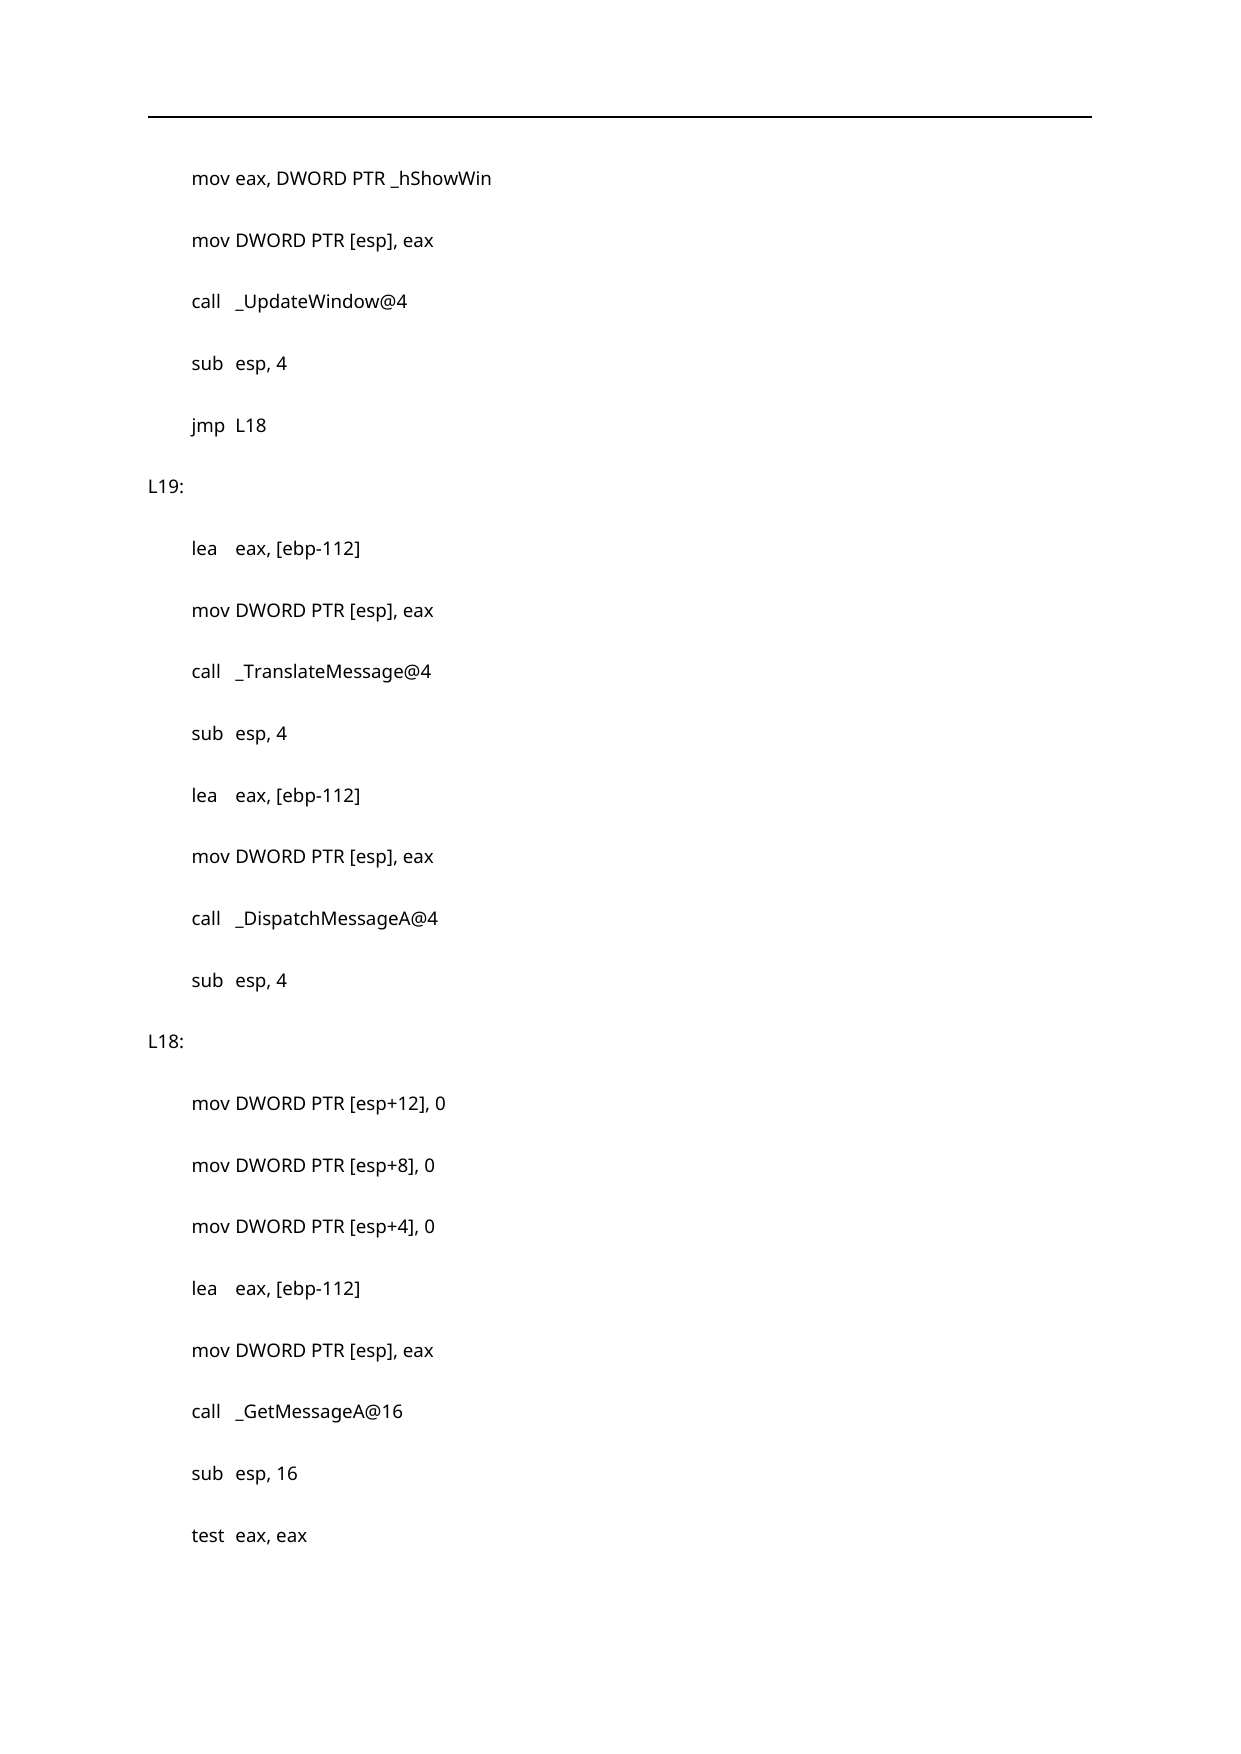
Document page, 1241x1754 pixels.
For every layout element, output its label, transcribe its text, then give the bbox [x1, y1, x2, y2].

text mov DWORD PTR [esp+12], 0 [148, 1087, 1092, 1119]
text mov DWORD PTR [esp], eax [148, 840, 1092, 873]
text mov DWORD PTR [esp], eax [148, 1334, 1092, 1366]
text lea eax, [ebp-112] [148, 1272, 1092, 1304]
text mov DWORD PTR [esp+8], 0 [148, 1149, 1092, 1181]
text call _GetMessageA@16 [148, 1395, 1092, 1428]
text lea eax, [ebp-112] [148, 532, 1092, 564]
text mov eax, DWORD PTR _hShowWin [148, 162, 1092, 194]
text lea eax, [ebp-112] [148, 779, 1092, 811]
text L19: [148, 470, 1092, 503]
text sub esp, 4 [148, 964, 1092, 996]
text mov DWORD PTR [esp+4], 0 [148, 1210, 1092, 1243]
text sub esp, 4 [148, 347, 1092, 379]
text L18: [148, 1025, 1092, 1058]
text jmp L18 [148, 409, 1092, 441]
text mov DWORD PTR [esp], eax [148, 594, 1092, 626]
text call _TranslateMessage@4 [148, 655, 1092, 688]
text sub esp, 16 [148, 1457, 1092, 1489]
text call _UpdateWindow@4 [148, 285, 1092, 318]
text test eax, eax [148, 1519, 1092, 1551]
text mov DWORD PTR [esp], eax [148, 224, 1092, 256]
text call _DispatchMessageA@4 [148, 902, 1092, 934]
text sub esp, 4 [148, 717, 1092, 749]
